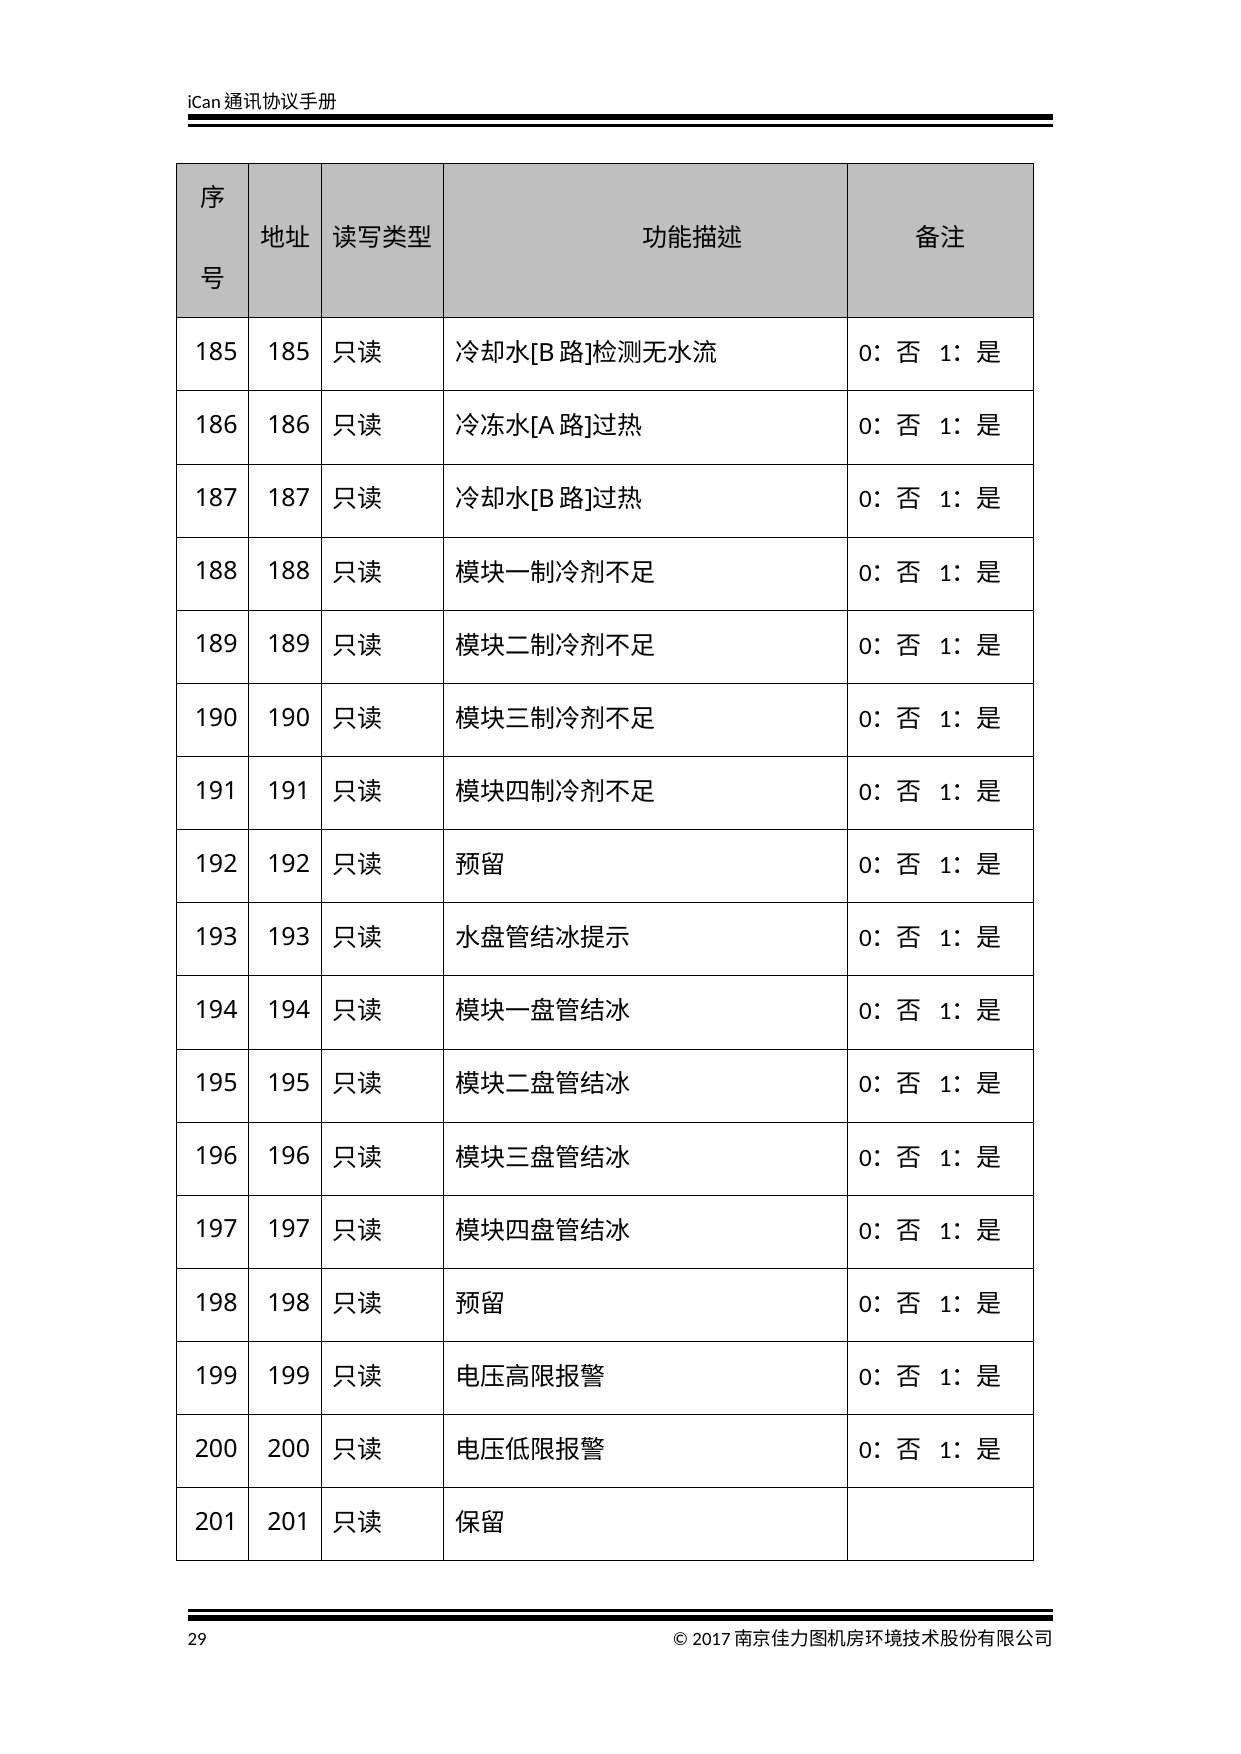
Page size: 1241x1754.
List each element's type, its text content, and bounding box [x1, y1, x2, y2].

table_cell 190 [249, 684, 321, 756]
table_cell 只读 [322, 903, 443, 975]
table_cell 只读 [322, 757, 443, 829]
table_cell 0：否 1：是 [848, 1050, 1033, 1122]
table_cell 201 [177, 1488, 248, 1560]
table_cell 0：否 1：是 [848, 976, 1033, 1048]
table_cell 191 [249, 757, 321, 829]
table_cell 0：否 1：是 [848, 757, 1033, 829]
table_cell 预留 [444, 1269, 847, 1341]
table_cell 冷冻水[A路]过热 [444, 391, 847, 463]
table_cell 模块三制冷剂不足 [444, 684, 847, 756]
table_cell 只读 [322, 538, 443, 610]
table_cell 189 [249, 611, 321, 683]
table_cell 199 [177, 1342, 248, 1414]
table_cell 只读 [322, 611, 443, 683]
table_cell 模块二盘管结冰 [444, 1050, 847, 1122]
table_cell 188 [177, 538, 248, 610]
table_cell 191 [177, 757, 248, 829]
table_cell 模块三盘管结冰 [444, 1123, 847, 1195]
table_cell 189 [177, 611, 248, 683]
table_cell 0：否 1：是 [848, 611, 1033, 683]
table_cell 冷却水[B路]过热 [444, 465, 847, 537]
table_cell 201 [249, 1488, 321, 1560]
table_cell 0：否 1：是 [848, 1415, 1033, 1487]
table_cell 200 [177, 1415, 248, 1487]
table_cell 模块一制冷剂不足 [444, 538, 847, 610]
table_cell 只读 [322, 465, 443, 537]
table_cell 192 [249, 830, 321, 902]
table_cell 保留 [444, 1488, 847, 1560]
table_cell 只读 [322, 1488, 443, 1560]
table_header 读写类型 [322, 164, 443, 317]
table_cell 0：否 1：是 [848, 391, 1033, 463]
table_cell 预留 [444, 830, 847, 902]
table_header 功能描述 [444, 164, 847, 317]
table_cell 186 [177, 391, 248, 463]
table_cell 187 [177, 465, 248, 537]
table_cell 200 [249, 1415, 321, 1487]
table_cell 190 [177, 684, 248, 756]
table_cell 187 [249, 465, 321, 537]
table_cell 0：否 1：是 [848, 318, 1033, 390]
table_cell 只读 [322, 684, 443, 756]
table_cell 195 [177, 1050, 248, 1122]
table_cell 0：否 1：是 [848, 830, 1033, 902]
table_cell 只读 [322, 1123, 443, 1195]
table_cell 只读 [322, 1342, 443, 1414]
table_cell 模块二制冷剂不足 [444, 611, 847, 683]
table_cell 185 [177, 318, 248, 390]
table_cell 模块四制冷剂不足 [444, 757, 847, 829]
table_cell 188 [249, 538, 321, 610]
table_cell [848, 1488, 1033, 1560]
table_cell 电压高限报警 [444, 1342, 847, 1414]
table_cell 194 [177, 976, 248, 1048]
table_cell 197 [249, 1196, 321, 1268]
table_cell 0：否 1：是 [848, 1196, 1033, 1268]
table_cell 199 [249, 1342, 321, 1414]
table_cell 0：否 1：是 [848, 1123, 1033, 1195]
table_header 地址 [249, 164, 321, 317]
table_cell 192 [177, 830, 248, 902]
table_cell 195 [249, 1050, 321, 1122]
table_cell 0：否 1：是 [848, 1269, 1033, 1341]
table_cell 198 [177, 1269, 248, 1341]
table_header 备注 [848, 164, 1033, 317]
table_cell 水盘管结冰提示 [444, 903, 847, 975]
table_cell 194 [249, 976, 321, 1048]
table_cell 197 [177, 1196, 248, 1268]
table_cell 185 [249, 318, 321, 390]
table_cell 196 [177, 1123, 248, 1195]
table_cell 0：否 1：是 [848, 684, 1033, 756]
table_cell 只读 [322, 391, 443, 463]
table_cell 0：否 1：是 [848, 903, 1033, 975]
table_header 序号 [177, 164, 248, 317]
table_cell 0：否 1：是 [848, 465, 1033, 537]
table_cell 只读 [322, 1196, 443, 1268]
table_cell 186 [249, 391, 321, 463]
table_cell 只读 [322, 1415, 443, 1487]
table_cell 只读 [322, 318, 443, 390]
table_cell 只读 [322, 1050, 443, 1122]
table_cell 冷却水[B路]检测无水流 [444, 318, 847, 390]
table_cell 只读 [322, 830, 443, 902]
table_cell 0：否 1：是 [848, 538, 1033, 610]
table_cell 模块一盘管结冰 [444, 976, 847, 1048]
table_cell 只读 [322, 1269, 443, 1341]
table_cell 只读 [322, 976, 443, 1048]
table_cell 196 [249, 1123, 321, 1195]
table_cell 198 [249, 1269, 321, 1341]
table_cell 0：否 1：是 [848, 1342, 1033, 1414]
table_cell 193 [177, 903, 248, 975]
table_cell 193 [249, 903, 321, 975]
table_cell 电压低限报警 [444, 1415, 847, 1487]
table_cell 模块四盘管结冰 [444, 1196, 847, 1268]
